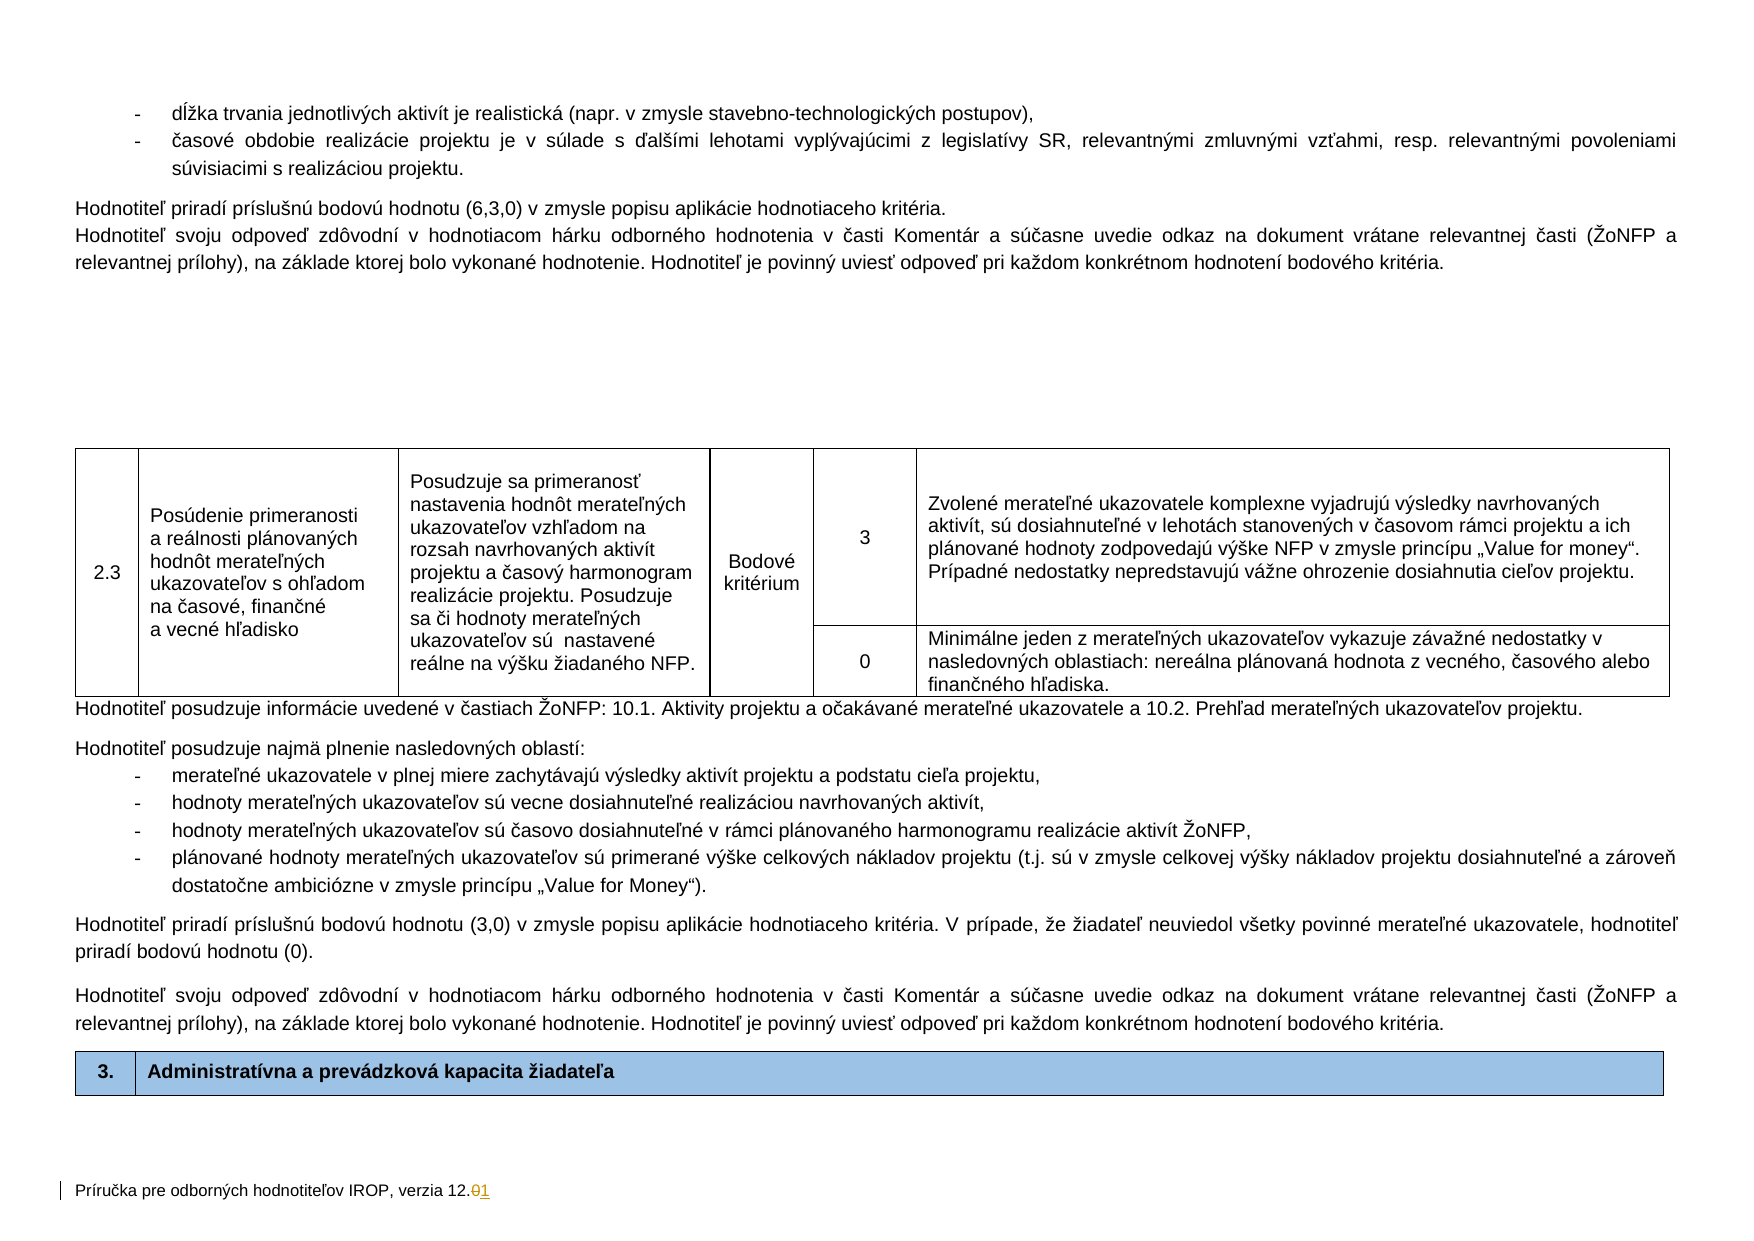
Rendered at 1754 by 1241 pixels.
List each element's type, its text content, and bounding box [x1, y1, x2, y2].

text Hodnotiteľ svoju odpoveď zdôvodní v hodnotiacom hárku odborného hodnotenia v časti Komentár a súčasne uvedie odkaz na dokument vrátane relevantnej časti (ŽoNFP a relevantnej prílohy), na základe ktorej bolo vykonané hodnotenie. Hodnotiteľ je povinný uviesť odpoveď pri každom konkrétnom hodnotení bodového kritéria. [75, 984, 1679, 1034]
table_header Posudzuje sa primeranosť nastavenia hodnôt merateľných ukazovateľov vzhľadom na rozsah navrhovaných aktivít projektu a časový harmonogram realizácie projektu. Posudzuje sa či hodnoty merateľných ukazovateľov sú nastavené reálne na výšku žiadaného NFP. [399, 449, 709, 696]
table_header 2.3 [76, 449, 138, 696]
list dĺžka trvania jednotlivých aktivít je realistická (napr. v zmysle stavebno-technologických postupov), [134, 102, 1679, 125]
list hodnoty merateľných ukazovateľov sú vecne dosiahnuteľné realizáciou navrhovaných aktivít, [134, 791, 1679, 814]
list plánované hodnoty merateľných ukazovateľov sú primerané výške celkových nákladov projektu (t.j. sú v zmysle celkovej výšky nákladov projektu dosiahnuteľné a zároveň dostatočne ambiciózne v zmysle princípu „Value for Money“). [134, 846, 1679, 896]
table_header Zvolené merateľné ukazovatele komplexne vyjadrujú výsledky navrhovaných aktivít, sú dosiahnuteľné v lehotách stanovených v časovom rámci projektu a ich plánované hodnoty zodpovedajú výške NFP v zmysle princípu „Value for money“. Prípadné nedostatky nepredstavujú vážne ohrozenie dosiahnutia cieľov projektu. [917, 449, 1669, 625]
table_cell Minimálne jeden z merateľných ukazovateľov vykazuje závažné nedostatky v nasledovných oblastiach: nereálna plánovaná hodnota z vecného, časového alebo finančného hľadiska. [917, 626, 1669, 696]
table_header 3. [76, 1052, 135, 1095]
text Hodnotiteľ posudzuje informácie uvedené v častiach ŽoNFP: 10.1. Aktivity projektu a očakávané merateľné ukazovatele a 10.2. Prehľad merateľných ukazovateľov projektu. [75, 697, 1679, 719]
list hodnoty merateľných ukazovateľov sú časovo dosiahnuteľné v rámci plánovaného harmonogramu realizácie aktivít ŽoNFP, [134, 819, 1679, 842]
table_header Bodové kritérium [711, 449, 813, 696]
table_header Administratívna a prevádzková kapacita žiadateľa [136, 1052, 1663, 1095]
table_header Posúdenie primeranosti a reálnosti plánovaných hodnôt merateľných ukazovateľov s ohľadom na časové, finančné a vecné hľadisko [139, 449, 398, 696]
text Hodnotiteľ priradí príslušnú bodovú hodnotu (6,3,0) v zmysle popisu aplikácie hodnotiaceho kritéria. [75, 196, 1679, 219]
text Hodnotiteľ svoju odpoveď zdôvodní v hodnotiacom hárku odborného hodnotenia v časti Komentár a súčasne uvedie odkaz na dokument vrátane relevantnej časti (ŽoNFP a relevantnej prílohy), na základe ktorej bolo vykonané hodnotenie. Hodnotiteľ je povinný uviesť odpoveď pri každom konkrétnom hodnotení bodového kritéria. [75, 223, 1679, 273]
text Hodnotiteľ priradí príslušnú bodovú hodnotu (3,0) v zmysle popisu aplikácie hodnotiaceho kritéria. V prípade, že žiadateľ neuviedol všetky povinné merateľné ukazovatele, hodnotiteľ priradí bodovú hodnotu (0). [75, 913, 1679, 963]
list časové obdobie realizácie projektu je v súlade s ďalšími lehotami vyplývajúcimi z legislatívy SR, relevantnými zmluvnými vzťahmi, resp. relevantnými povoleniami súvisiacimi s realizáciou projektu. [134, 129, 1679, 179]
text Hodnotiteľ posudzuje najmä plnenie nasledovných oblastí: [75, 736, 1679, 759]
table_cell 0 [814, 626, 916, 696]
table_header 3 [814, 449, 916, 625]
list merateľné ukazovatele v plnej miere zachytávajú výsledky aktivít projektu a podstatu cieľa projektu, [134, 764, 1679, 787]
